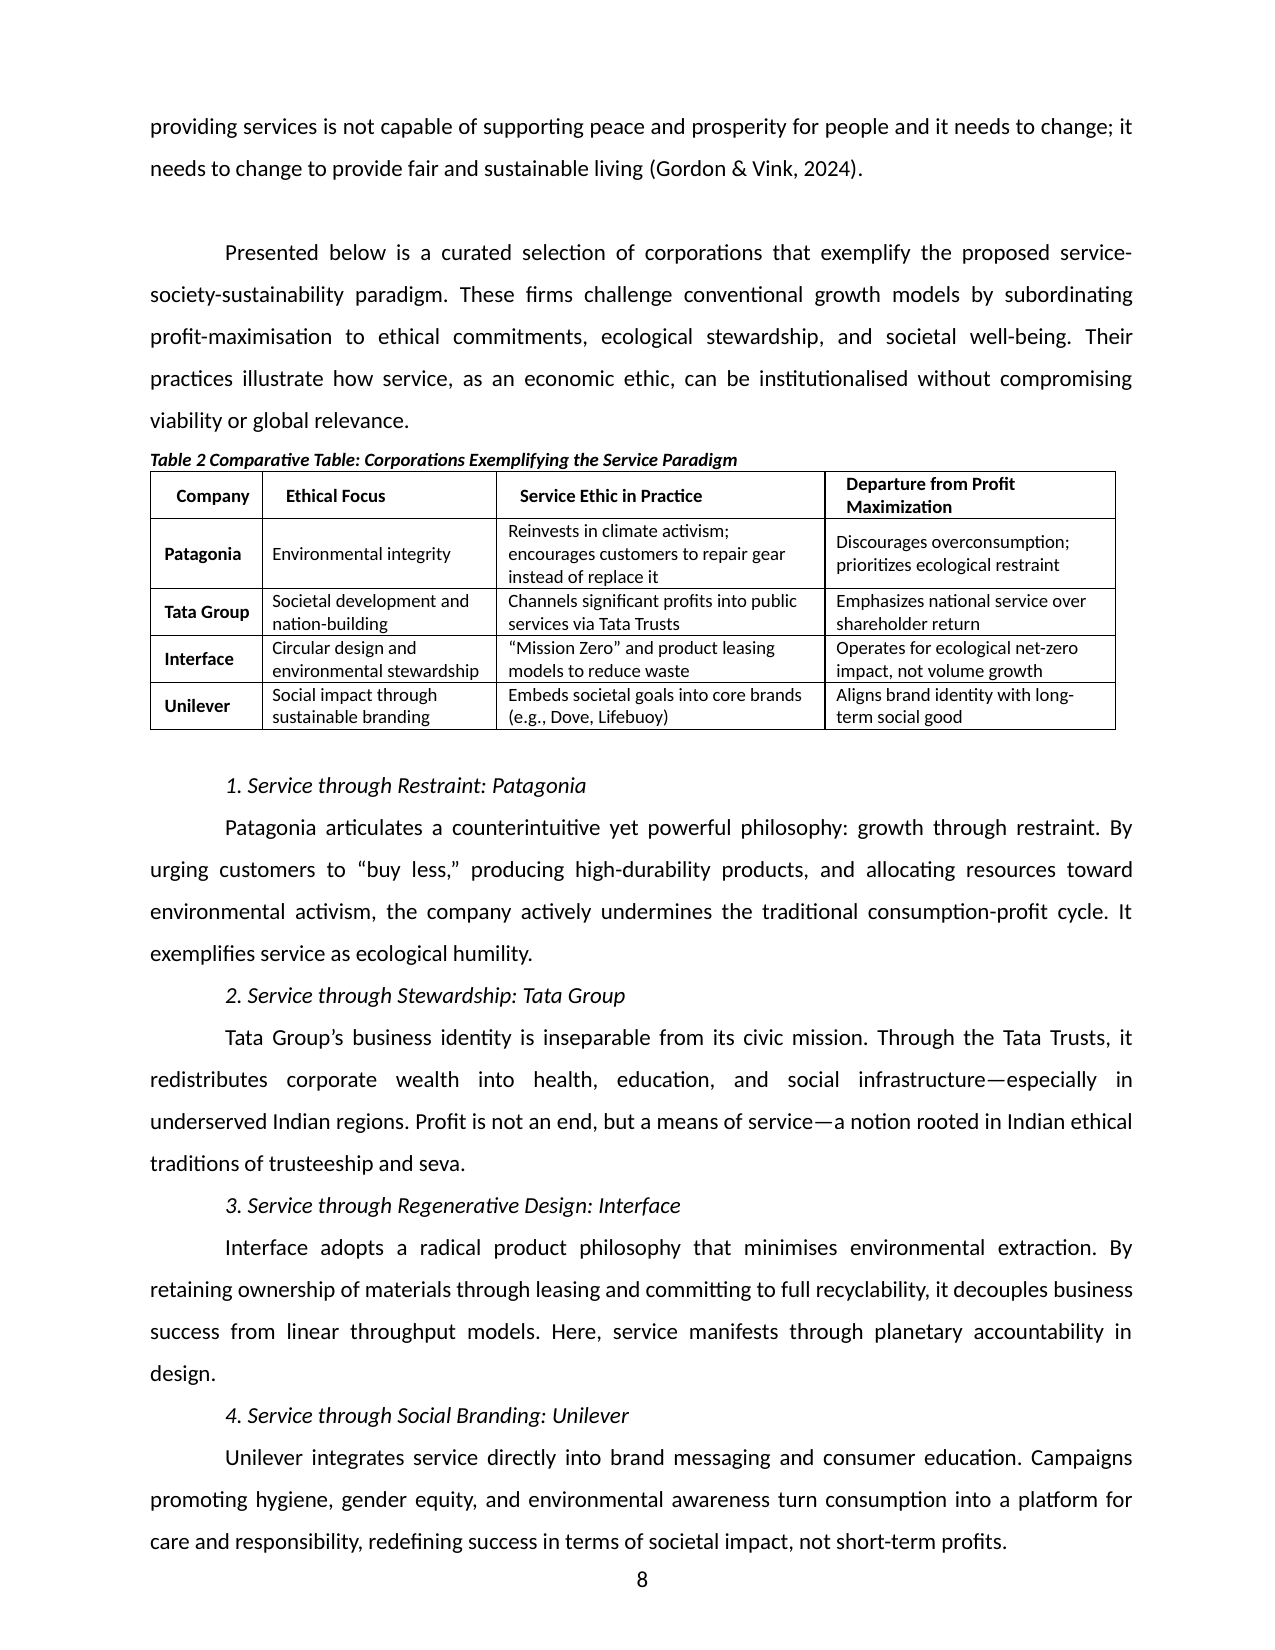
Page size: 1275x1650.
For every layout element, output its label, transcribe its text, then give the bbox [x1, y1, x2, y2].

table_header Departure from Profit Maximization [826, 472, 1115, 518]
text 1. Service through Restraint: Patagonia [150, 772, 1134, 799]
text Unilever integrates service directly into brand messaging and consumer education. Campaigns promoting hygiene, gender equity, and environmental awareness turn consumption into a platform for care and responsibility, redefining success in terms of societal impact, not short-term profits. [150, 1443, 1134, 1555]
table_cell Tata Group [151, 589, 262, 635]
text Patagonia articulates a counterintuitive yet powerful philosophy: growth through restraint. By urging customers to “buy less,” producing high-durability products, and allocating resources toward environmental activism, the company actively undermines the traditional consumption-profit cycle. It exemplifies service as ecological humility. [150, 813, 1134, 967]
table_cell Aligns brand identity with long-term social good [826, 683, 1115, 728]
table_cell Channels significant profits into public services via Tata Trusts [497, 589, 824, 635]
table_header Ethical Focus [263, 472, 496, 518]
table_cell Societal development and nation-building [263, 589, 496, 635]
table_cell Social impact through sustainable branding [263, 683, 496, 728]
text 3. Service through Regenerative Design: Interface [150, 1191, 1134, 1219]
table_header Service Ethic in Practice [497, 472, 824, 518]
table_header Company [151, 472, 262, 518]
table_cell Patagonia [151, 519, 262, 588]
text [150, 112, 1134, 182]
text 2. Service through Stewardship: Tata Group [150, 981, 1134, 1009]
table_cell Interface [151, 636, 262, 682]
table_cell Operates for ecological net-zero impact, not volume growth [826, 636, 1115, 682]
text Interface adopts a radical product philosophy that minimises environmental extraction. By retaining ownership of materials through leasing and committing to full recyclability, it decouples business success from linear throughput models. Here, service manifests through planetary accountability in design. [150, 1233, 1134, 1387]
table_cell Reinvests in climate activism; encourages customers to repair gear instead of replace it [497, 519, 824, 588]
table_cell Discourages overconsumption; prioritizes ecological restraint [826, 519, 1115, 588]
table_cell Environmental integrity [263, 519, 496, 588]
text 4. Service through Social Branding: Unilever [150, 1401, 1134, 1429]
text Table 2 Comparative Table: Corporations Exemplifying the Service Paradigm [150, 448, 1134, 471]
text Presented below is a curated selection of corporations that exemplify the proposed service-society-sustainability paradigm. These firms challenge conventional growth models by subordinating profit-maximisation to ethical commitments, ecological stewardship, and societal well-being. Their practices illustrate how service, as an economic ethic, can be institutionalised without compromising viability or global relevance. [150, 238, 1134, 434]
table_cell Emphasizes national service over shareholder return [826, 589, 1115, 635]
table_cell Unilever [151, 683, 262, 728]
table_cell “Mission Zero” and product leasing models to reduce waste [497, 636, 824, 682]
text Tata Group’s business identity is inseparable from its civic mission. Through the Tata Trusts, it redistributes corporate wealth into health, education, and social infrastructure—especially in underserved Indian regions. Profit is not an end, but a means of service—a notion rooted in Indian ethical traditions of trusteeship and seva. [150, 1023, 1134, 1177]
table_cell Circular design and environmental stewardship [263, 636, 496, 682]
table_cell Embeds societal goals into core brands (e.g., Dove, Lifebuoy) [497, 683, 824, 728]
